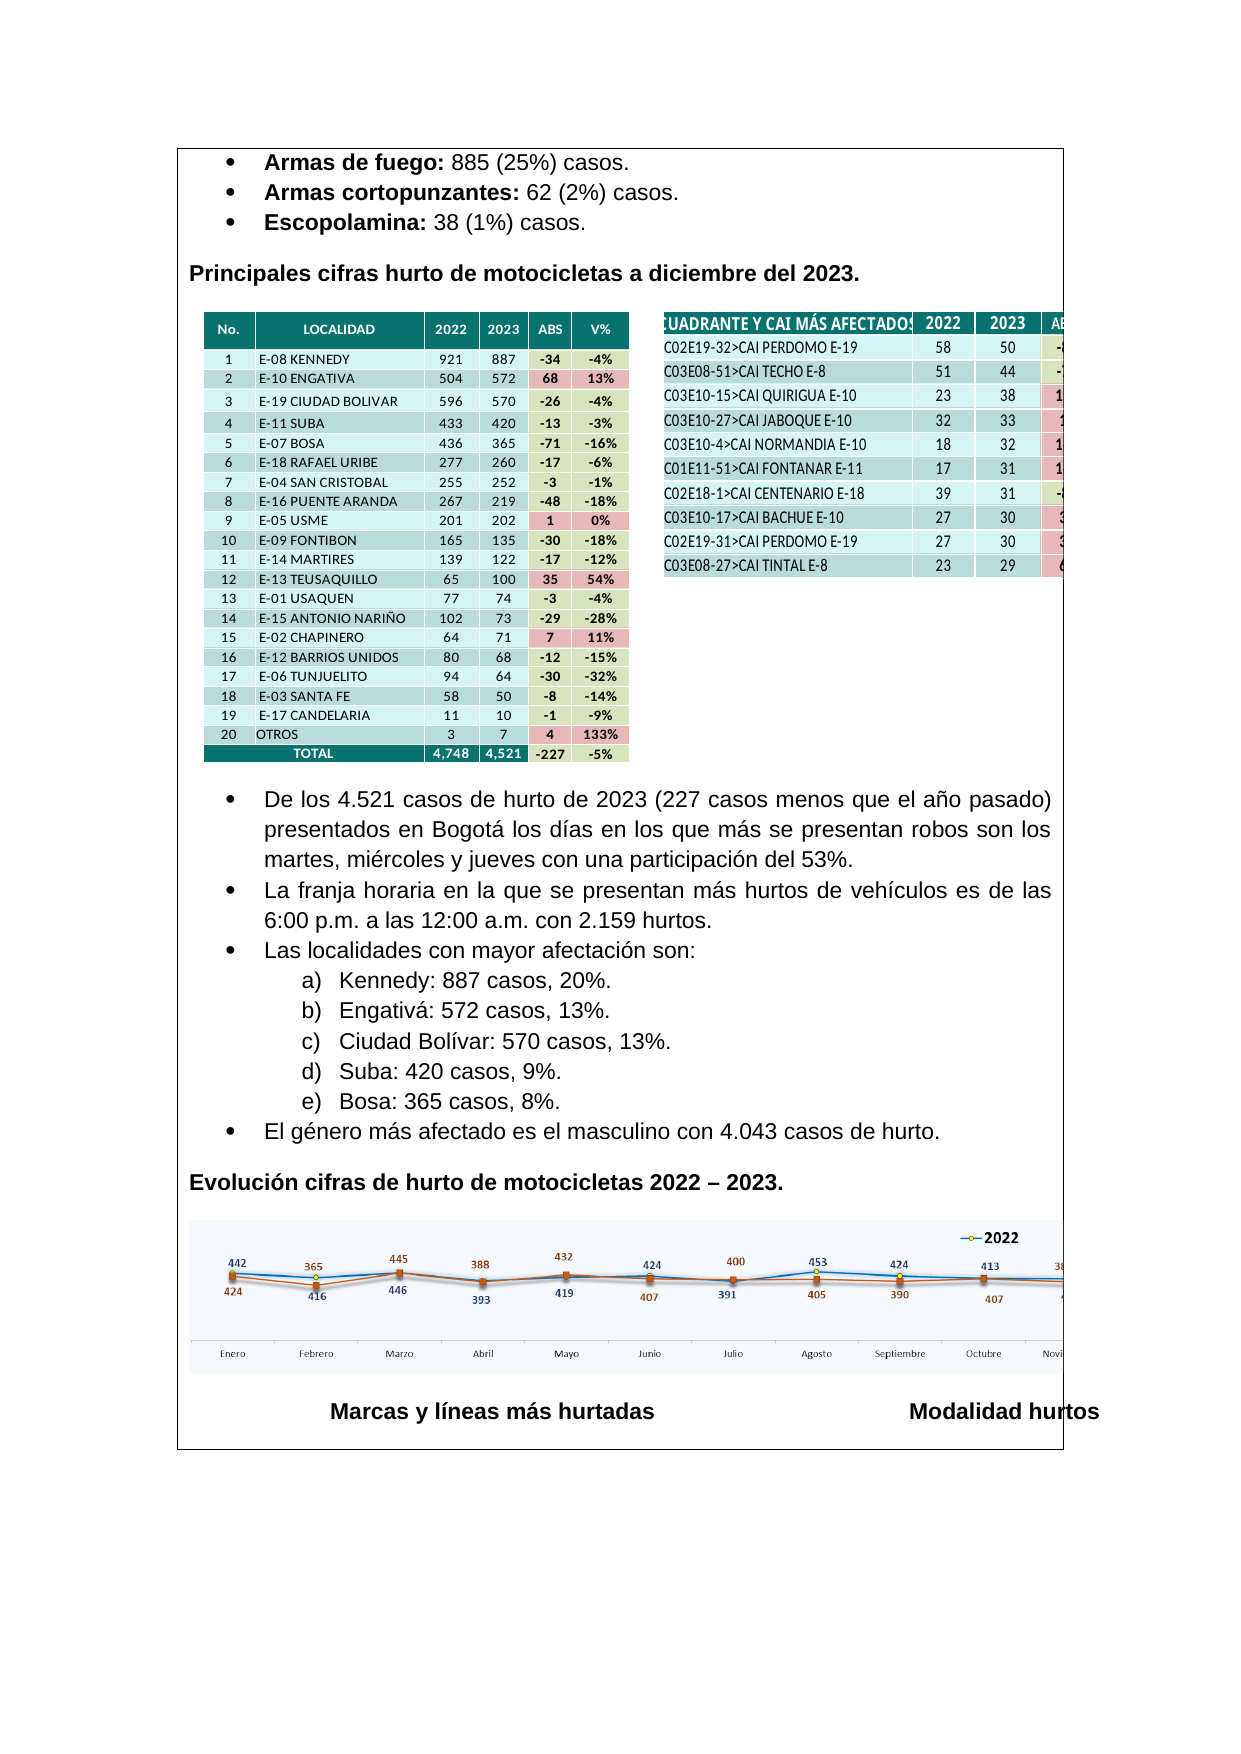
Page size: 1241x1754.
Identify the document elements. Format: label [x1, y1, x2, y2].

picture [188, 1220, 1064, 1373]
table_cell [178, 149, 1063, 1449]
